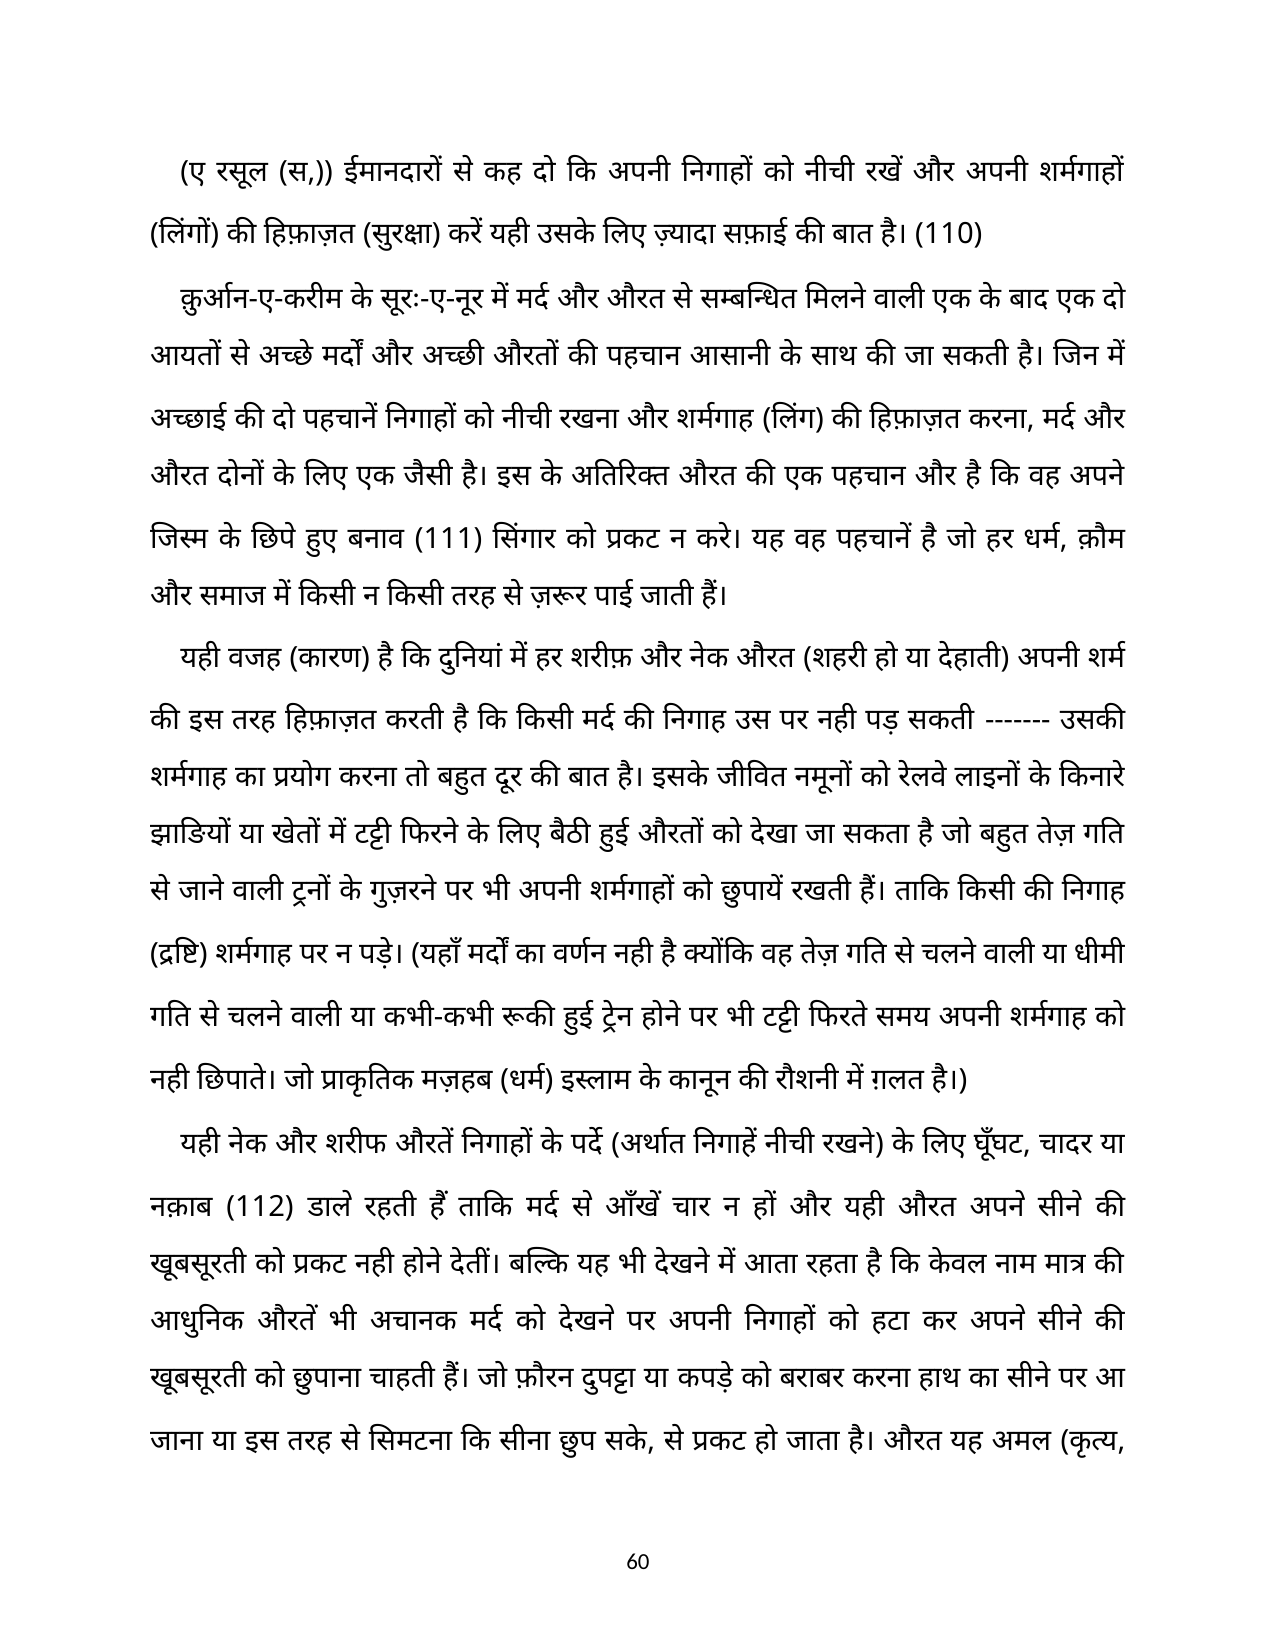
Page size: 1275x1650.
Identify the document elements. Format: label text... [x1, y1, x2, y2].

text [150, 1122, 1125, 1462]
text (ए रसूल (स,)) ईमानदारों से कह दो कि अपनी निगाहों को नीची रखें और अपनी शर्मगाहों (लिंगों) की हिफ़ाज़त (सुरक्षा) करें यही उसके लिए ज़्यादा सफ़ाई की बात है। (110) [150, 150, 1125, 256]
text यही वजह (कारण) है कि दुनियां में हर शरीफ़ और नेक औरत (शहरी हो या देहाती) अपनी शर्म की इस तरह हिफ़ाज़त करती है कि किसी मर्द की निगाह उस पर नही पड़ सकती ------- उसकी शर्मगाह का प्रयोग करना तो बहुत दूर की बात है। इसके जीवित नमूनों को रेलवे लाइनों के किनारे झाङियों या खेतों में टट्टी फिरने के लिए बैठी हुई औरतों को देखा जा सकता है जो बहुत तेज़ गति से जाने वाली ट्रनों के गुज़रने पर भी अपनी शर्मगाहों को छुपायें रखती हैं। ताकि किसी की निगाह (द्रष्टि) शर्मगाह पर न पड़े। (यहाँ मर्दों का वर्णन नही है क्योंकि वह तेज़ गति से चलने वाली या धीमी गति से चलने वाली या कभी-कभी रूकी हुई ट्रेन होने पर भी टट्टी फिरते समय अपनी शर्मगाह को नही छिपाते। जो प्राकृतिक मज़हब (धर्म) इस्लाम के कानून की रौशनी में ग़लत है।) [150, 636, 1125, 1101]
text क़ुर्आन-ए-करीम के सूरः-ए-नूर में मर्द और औरत से सम्बन्धित मिलने वाली एक के बाद एक दो आयतों से अच्छे मर्दों और अच्छी औरतों की पहचान आसानी के साथ की जा सकती है। जिन में अच्छाई की दो पहचानें निगाहों को नीची रखना और शर्मगाह (लिंग) की हिफ़ाज़त करना, मर्द और औरत दोनों के लिए एक जैसी है। इस के अतिरिक्त औरत की एक पहचान और है कि वह अपने जिस्म के छिपे हुए बनाव (111) सिंगार को प्रकट न करे। यह वह पहचानें है जो हर धर्म, क़ौम और समाज में किसी न किसी तरह से ज़रूर पाई जाती हैं। [150, 277, 1125, 617]
